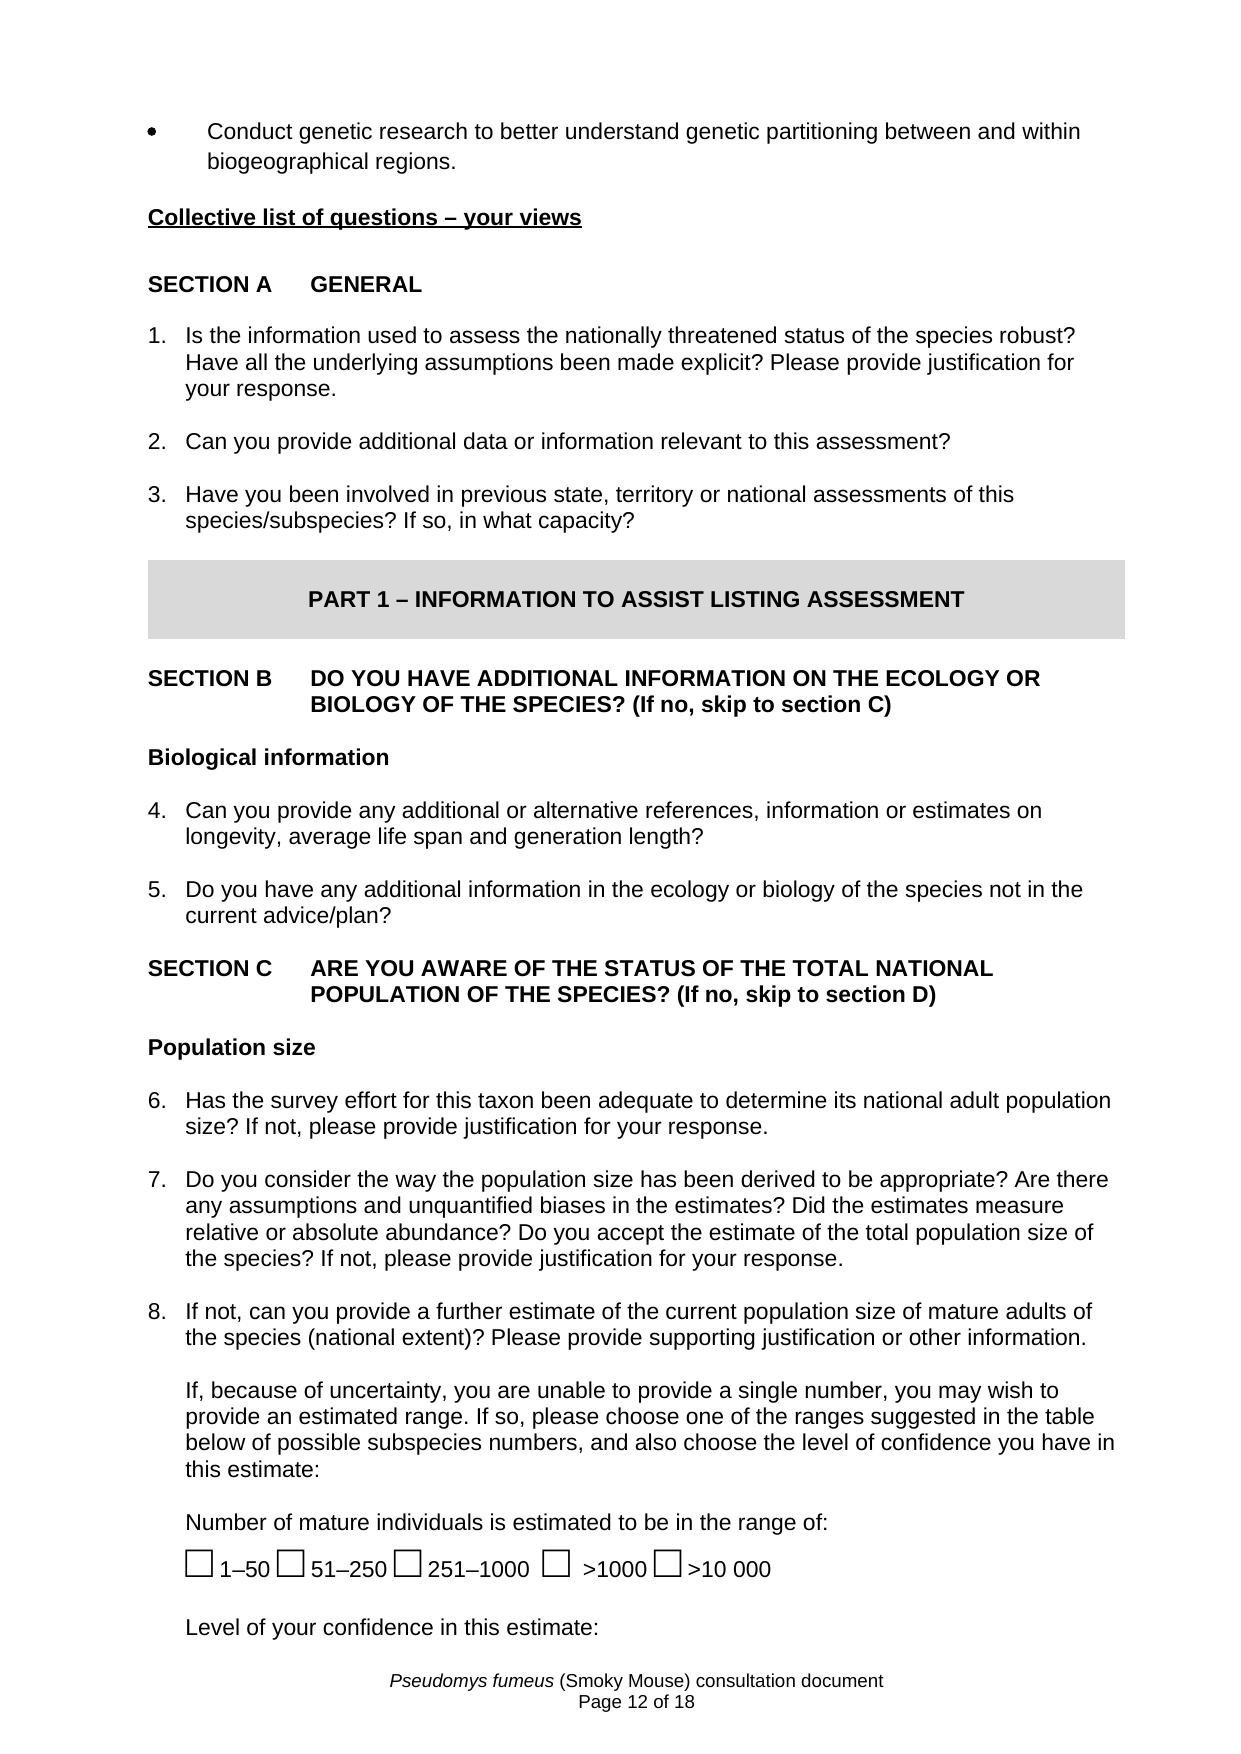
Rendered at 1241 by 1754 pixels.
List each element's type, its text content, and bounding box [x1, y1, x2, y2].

list Do you consider the way the population size has been derived to be appropriate? Are there any assumptions and unquantified biases in the estimates? Did the estimates measure relative or absolute abundance? Do you accept the estimate of the total population size of the species? If not, please provide justification for your response. [148, 1166, 1125, 1271]
list Number of mature individuals is estimated to be in the range of: [185, 1508, 1125, 1535]
list □ 1–50 □ 51–250 □ 251–1000 □ >1000 □ >10 000 [185, 1535, 1125, 1587]
text Conduct genetic research to better understand genetic partitioning between and within biogeographical regions. [148, 118, 1125, 175]
list Can you provide additional data or information relevant to this assessment? [148, 428, 1125, 454]
list Have you been involved in previous state, territory or national assessments of this species/subspecies? If so, in what capacity? [148, 481, 1125, 533]
text Collective list of questions – your views [148, 203, 1125, 259]
list Level of your confidence in this estimate: [185, 1614, 1125, 1640]
text PART 1 – INFORMATION TO ASSIST LISTING ASSESSMENT [148, 586, 1125, 612]
text Population size [148, 1034, 1125, 1060]
text Biological information [148, 744, 1125, 771]
list Can you provide any additional or alternative references, information or estimates on longevity, average life span and generation length? [148, 797, 1125, 849]
list If not, can you provide a further estimate of the current population size of mature adults of the species (national extent)? Please provide supporting justification or other information. [148, 1298, 1125, 1350]
text SECTION B DO YOU HAVE ADDITIONAL INFORMATION ON THE ECOLOGY OR BIOLOGY OF THE SPECIES? (If no, skip to section C) [148, 665, 1125, 718]
text SECTION C ARE YOU AWARE OF THE STATUS OF THE TOTAL NATIONAL POPULATION OF THE SPECIES? (If no, skip to section D) [148, 955, 1125, 1008]
list Do you have any additional information in the ecology or biology of the species not in the current advice/plan? [148, 876, 1125, 929]
list If, because of uncertainty, you are unable to provide a single number, you may wish to provide an estimated range. If so, please choose one of the ranges suggested in the table below of possible subspecies numbers, and also choose the level of confidence you have in this estimate: [185, 1377, 1125, 1482]
list Is the information used to assess the nationally threatened status of the species robust? Have all the underlying assumptions been made explicit? Please provide justification for your response. [148, 322, 1125, 402]
list Has the survey effort for this taxon been adequate to determine its national adult population size? If not, please provide justification for your response. [148, 1087, 1125, 1139]
list SECTION A GENERAL [148, 271, 1125, 297]
